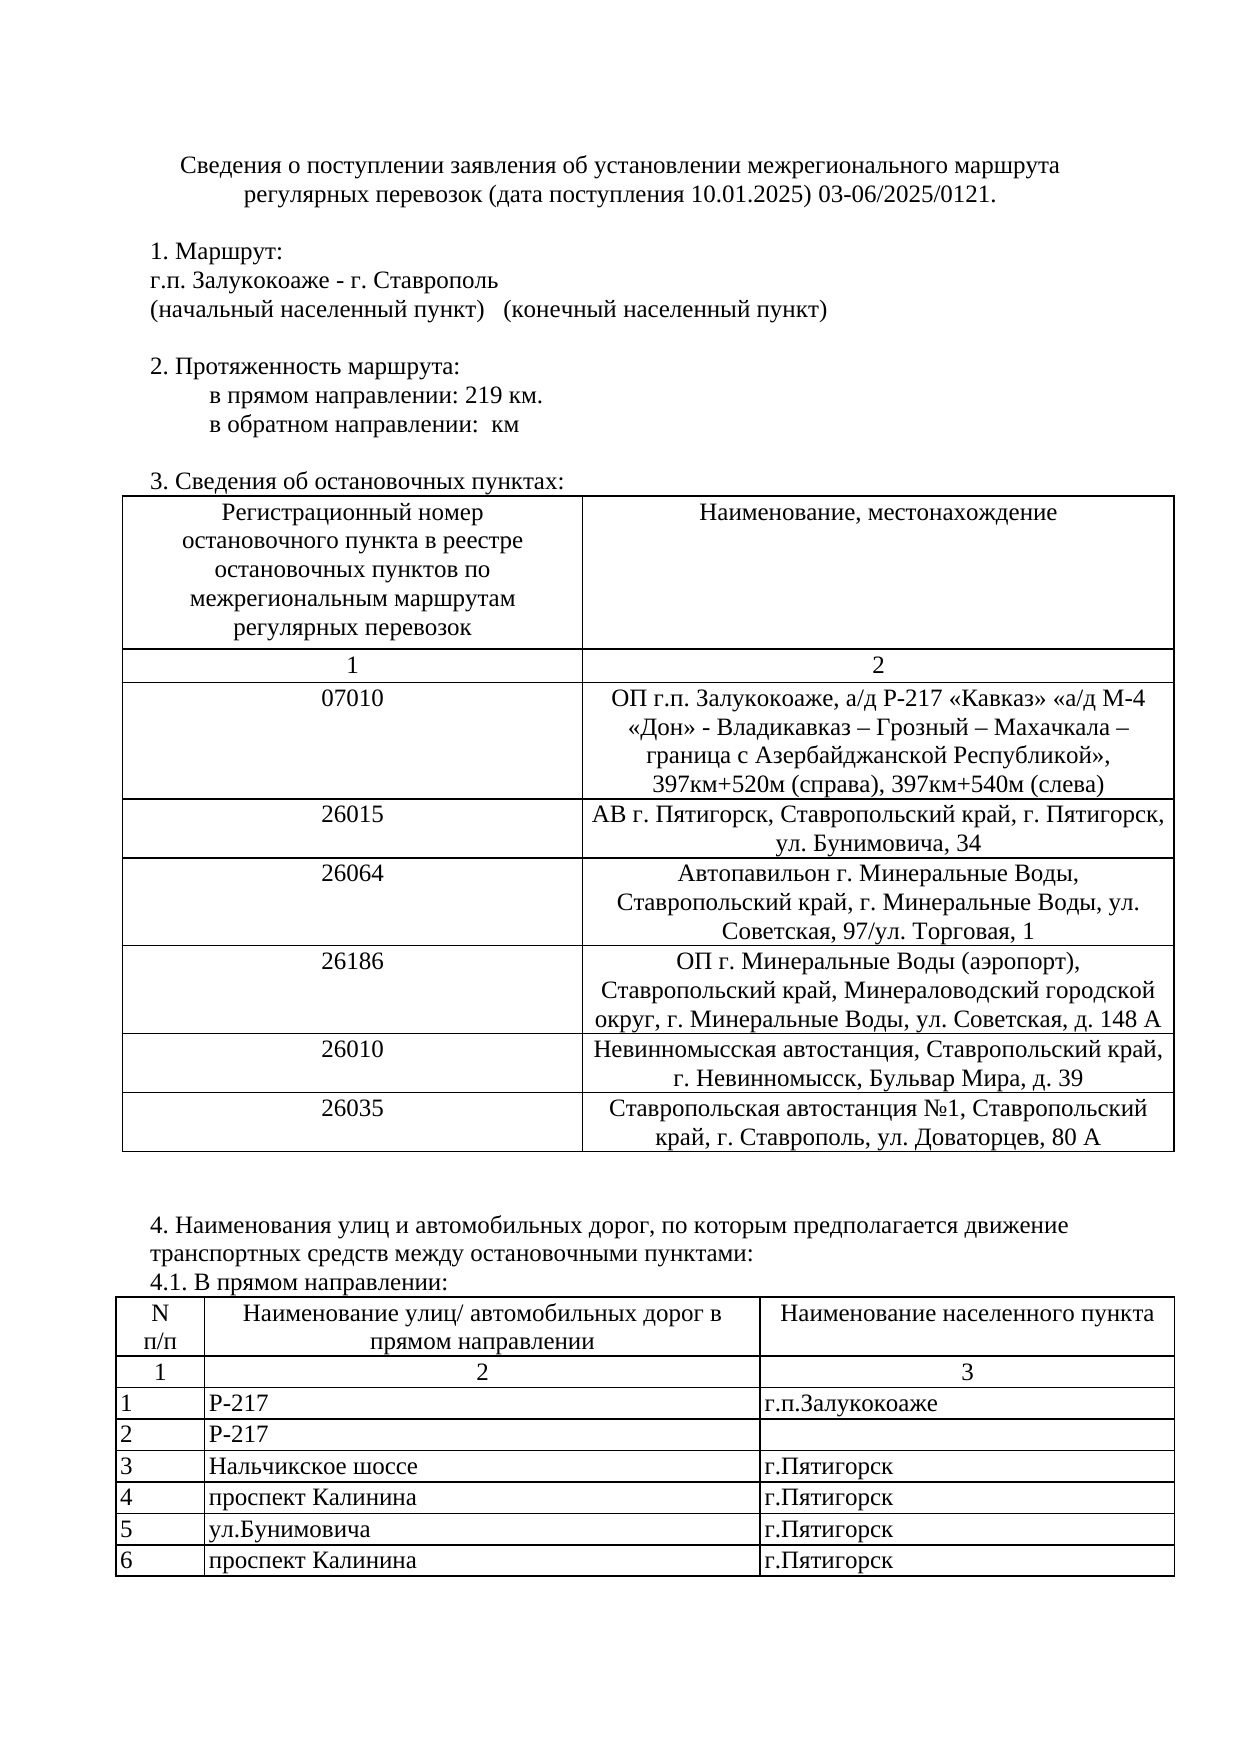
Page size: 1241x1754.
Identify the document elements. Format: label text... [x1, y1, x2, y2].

table_cell Р-217 [205, 1420, 759, 1449]
table_cell 6 [117, 1546, 204, 1575]
table_header Наименование населенного пункта [761, 1298, 1174, 1355]
table_cell г.Пятигорск [761, 1483, 1174, 1512]
table_header N п/п [117, 1298, 204, 1355]
text 3. Сведения об остановочных пунктах: [150, 466, 1090, 495]
table_cell г.Пятигорск [761, 1546, 1174, 1575]
text 4. Наименования улиц и автомобильных дорог, по которым предполагается движение транспортных средств между остановочными пунктами: [150, 1210, 1090, 1267]
table_cell Нальчикское шоссе [205, 1451, 759, 1481]
table_cell г.Пятигорск [761, 1451, 1174, 1481]
text в прямом направлении: 219 км. [150, 380, 1090, 409]
table_header Наименование, местонахождение [583, 497, 1173, 648]
table_cell 1 [123, 650, 582, 681]
table_cell 3 [117, 1451, 204, 1481]
table_cell 3 [761, 1357, 1174, 1387]
text г.п. Залукокоаже - г. Ставрополь [150, 265, 1090, 294]
text 4.1. В прямом направлении: [150, 1267, 1090, 1296]
table_header Наименование улиц/ автомобильных дорог в прямом направлении [205, 1298, 759, 1355]
table_cell ОП г. Минеральные Воды (аэропорт), Ставропольский край, Минераловодский городской округ, г. Минеральные Воды, ул. Советская, д. 148 А [583, 946, 1173, 1033]
text в обратном направлении: км [150, 409, 1090, 437]
table_cell 07010 [123, 683, 582, 798]
table_cell 2 [205, 1357, 759, 1387]
table_cell 2 [117, 1420, 204, 1449]
table_cell 26015 [123, 800, 582, 857]
table_cell проспект Калинина [205, 1483, 759, 1512]
table_cell Ставропольская автостанция №1, Ставропольский край, г. Ставрополь, ул. Доваторцев, 80 А [583, 1093, 1173, 1151]
table_cell 26186 [123, 946, 582, 1033]
table_cell проспект Калинина [205, 1546, 759, 1575]
table_cell 2 [583, 650, 1173, 681]
table_cell ул.Бунимовича [205, 1514, 759, 1544]
table_cell Автопавильон г. Минеральные Воды, Ставропольский край, г. Минеральные Воды, ул. Советская, 97/ул. Торговая, 1 [583, 859, 1173, 945]
table_header Регистрационный номер остановочного пункта в реестре остановочных пунктов по межрегиональным маршрутам регулярных перевозок [123, 497, 582, 648]
table_cell 26035 [123, 1093, 582, 1151]
table_cell ОП г.п. Залукокоаже, а/д Р-217 «Кавказ» «а/д М-4 «Дон» - Владикавказ – Грозный – Махачкала – граница с Азербайджанской Республикой», 397км+520м (справа), 397км+540м (слева) [583, 683, 1173, 798]
table_cell 26064 [123, 859, 582, 945]
table_cell г.Пятигорск [761, 1514, 1174, 1544]
table_cell 1 [117, 1357, 204, 1387]
text (начальный населенный пункт) (конечный населенный пункт) [150, 294, 1090, 322]
table_cell Невинномысская автостанция, Ставропольский край, г. Невинномысск, Бульвар Мира, д. 39 [583, 1034, 1173, 1092]
table_cell 26010 [123, 1034, 582, 1092]
table_cell [761, 1420, 1174, 1449]
text 2. Протяженность маршрута: [150, 351, 1090, 380]
table_cell г.п.Залукокоаже [761, 1388, 1174, 1418]
table_cell 4 [117, 1483, 204, 1512]
text 1. Маршрут: [150, 236, 1090, 265]
table_cell АВ г. Пятигорск, Ставропольский край, г. Пятигорск, ул. Бунимовича, 34 [583, 800, 1173, 857]
text Сведения о поступлении заявления об установлении межрегионального маршрута регулярных перевозок (дата поступления 10.01.2025) 03-06/2025/0121. [150, 150, 1090, 207]
table_cell 1 [117, 1388, 204, 1418]
table_cell Р-217 [205, 1388, 759, 1418]
table_cell 5 [117, 1514, 204, 1544]
